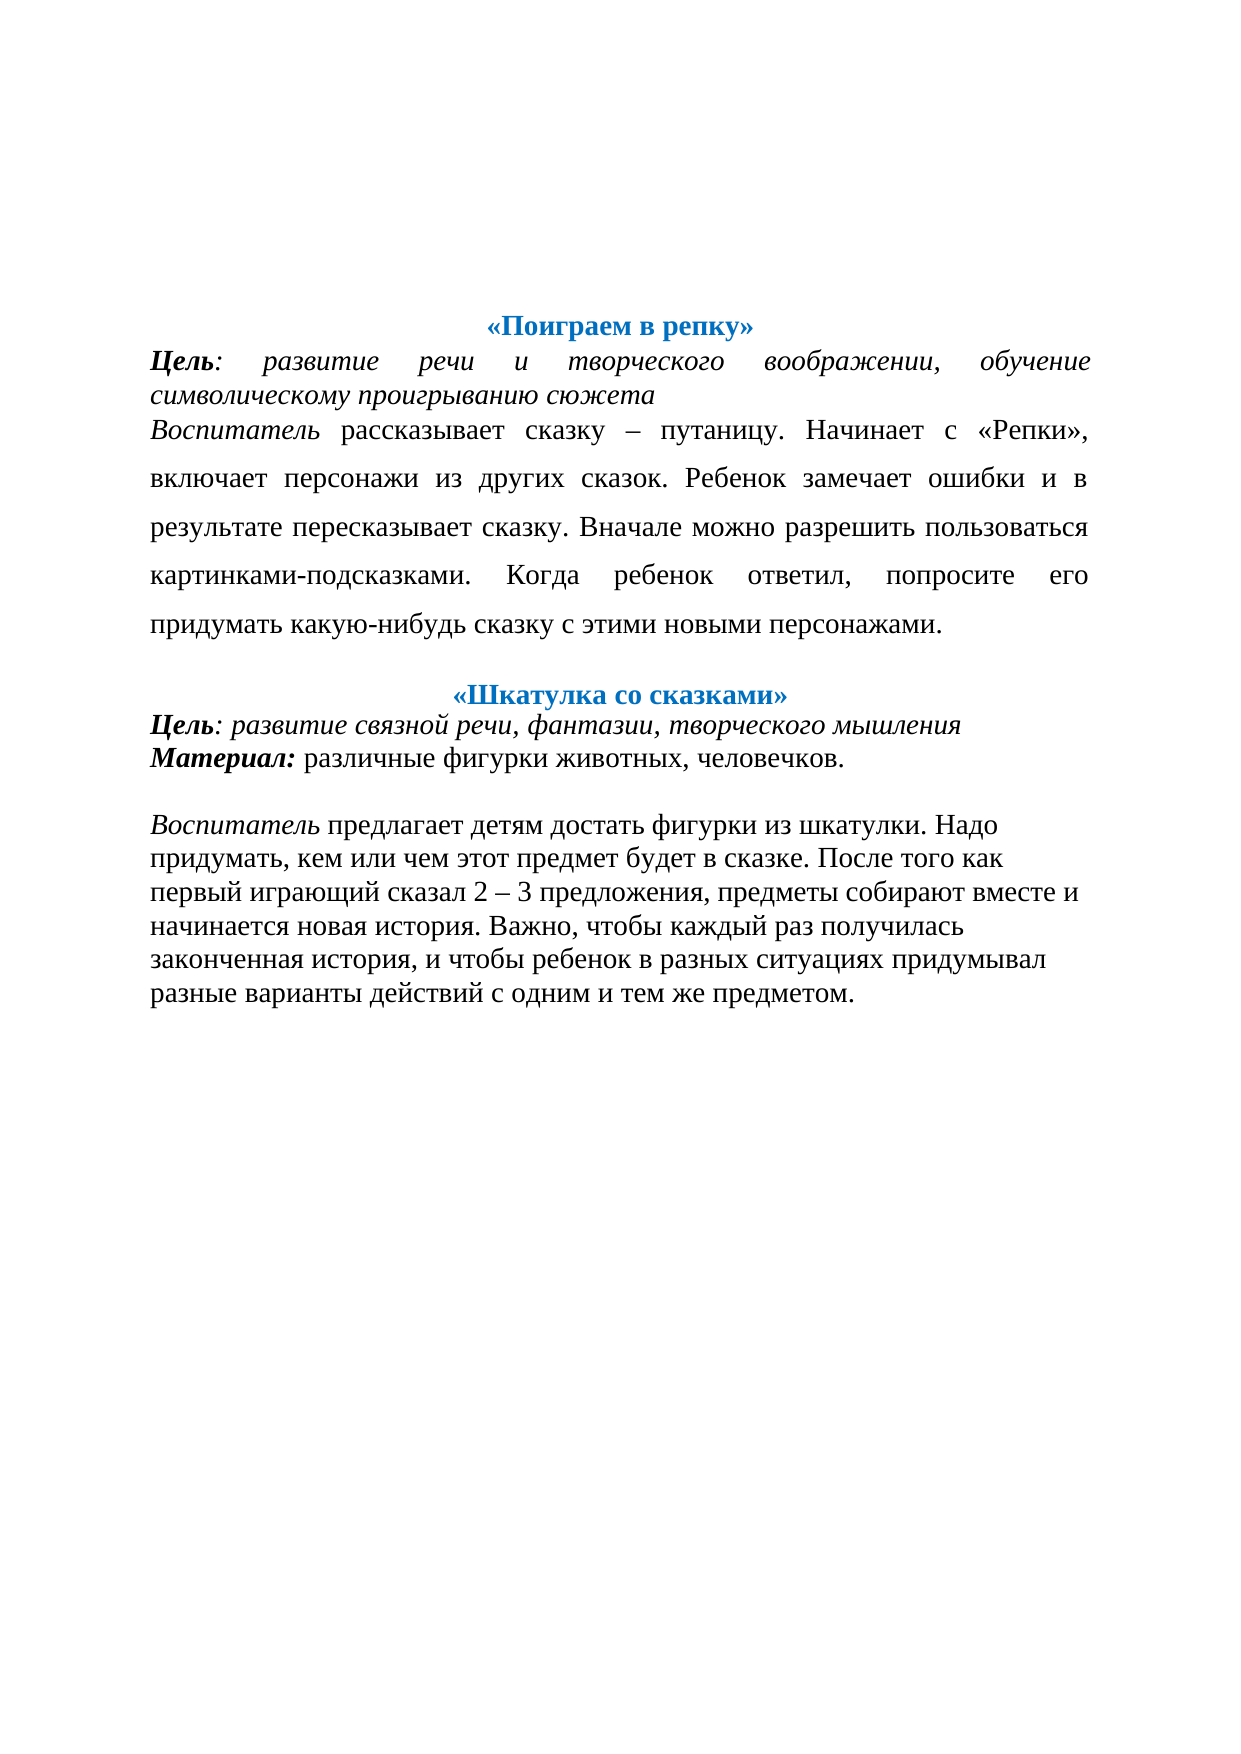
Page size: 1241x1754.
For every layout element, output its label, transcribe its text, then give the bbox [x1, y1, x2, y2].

subtitle «Шкатулка со сказками» [452, 678, 1103, 711]
text Воспитатель рассказывает сказку – путаницу. Начинает с «Репки», включает персонажи из других сказок. Ребенок замечает ошибки и в результате пересказывает сказку. Вначале можно разрешить пользоваться картинками-подсказками. Когда ребенок ответил, попросите его придумать какую-нибудь сказку с этими новыми персонажами. [150, 412, 1088, 639]
text Воспитатель предлагает детям достать фигурки из шкатулки. Надо придумать, кем или чем этот предмет будет в сказке. После того как первый играющий сказал 2 – 3 предложения, предметы собирают вместе и начинается новая история. Важно, чтобы каждый раз получилась законченная история, и чтобы ребенок в разных ситуациях придумывал разные варианты действий с одним и тем же предметом. [150, 807, 1085, 1008]
subtitle «Поиграем в репку» [486, 308, 1103, 342]
text Цель: развитие речи и творческого воображении, обучение символическому проигрыванию сюжета [150, 343, 1091, 411]
text Цель: развитие связной речи, фантазии, творческого мышления [150, 711, 1103, 740]
text Материал: различные фигурки животных, человечков. [150, 740, 1103, 773]
